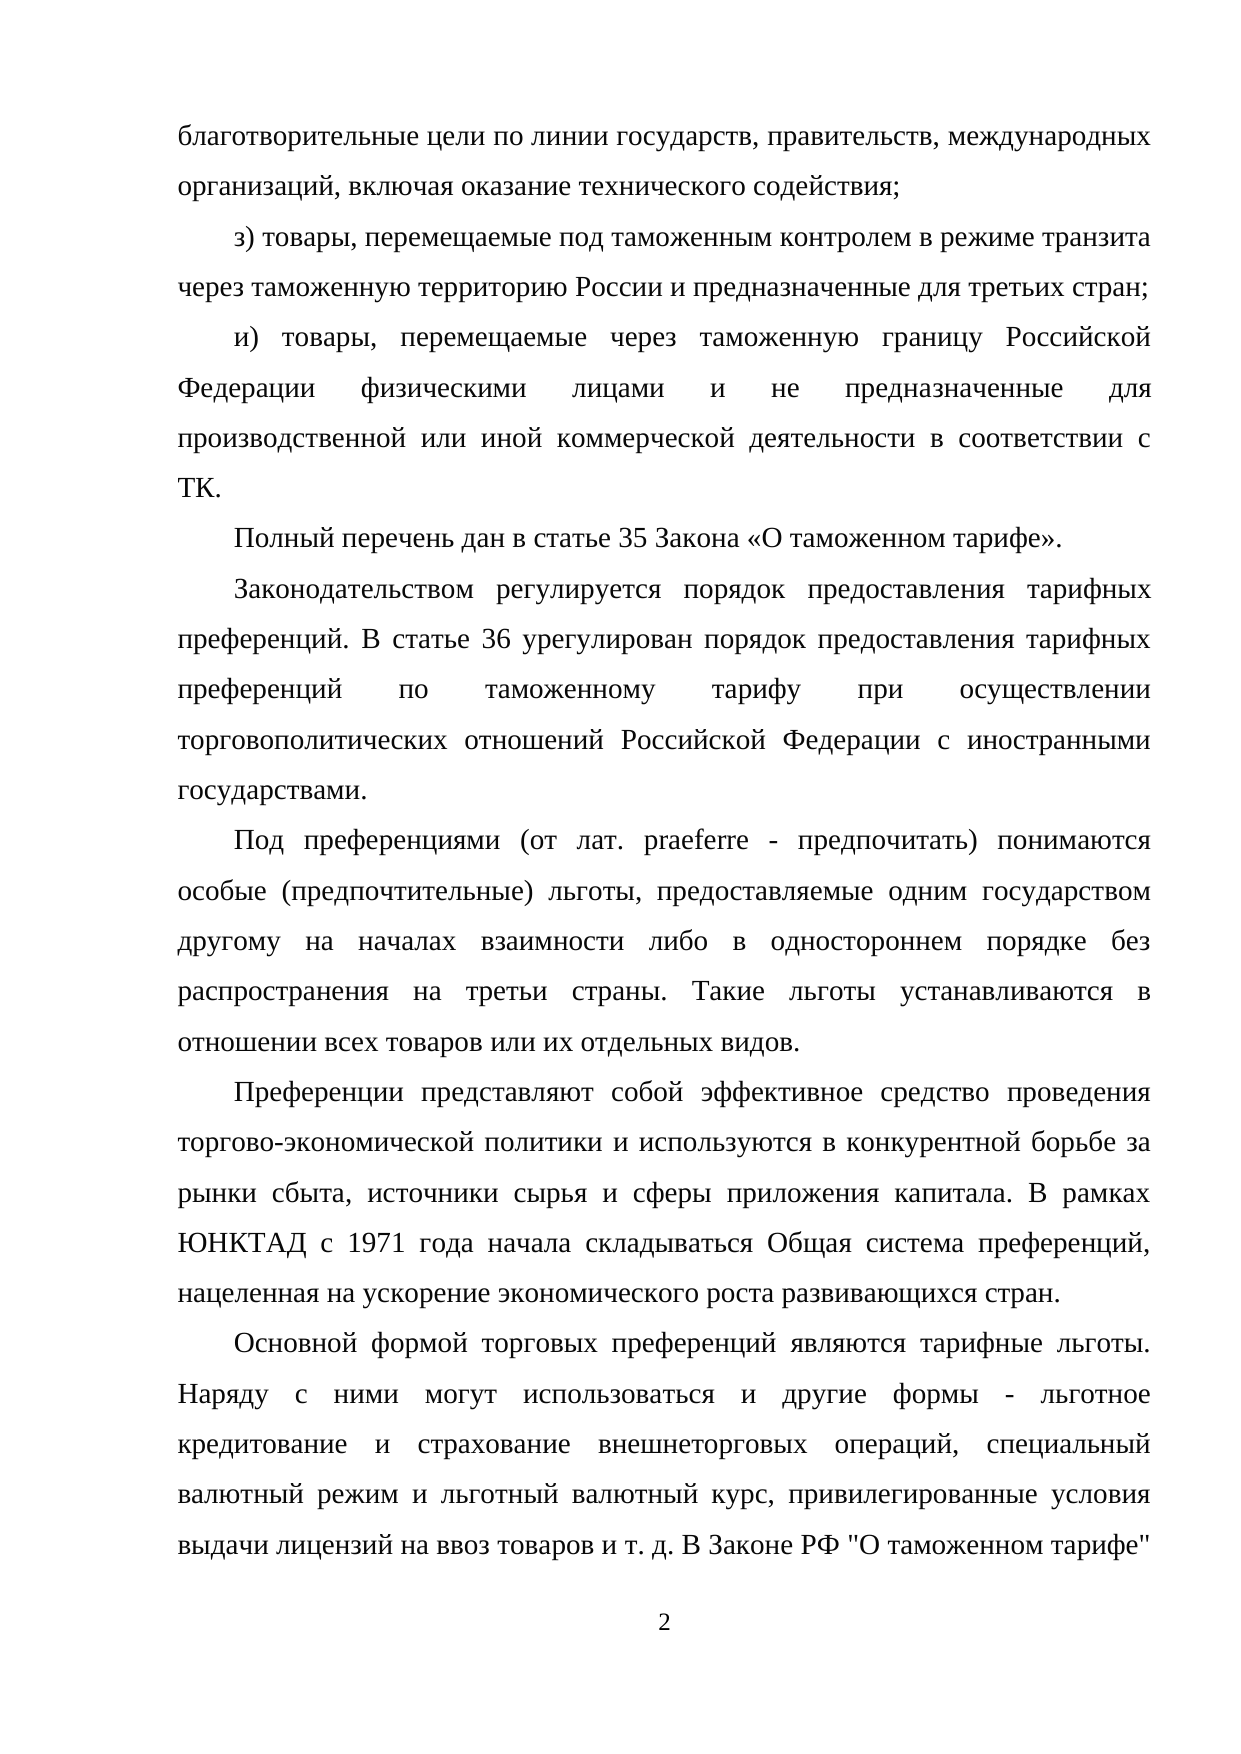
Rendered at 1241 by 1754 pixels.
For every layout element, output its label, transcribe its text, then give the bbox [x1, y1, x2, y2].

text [177, 1326, 1152, 1560]
text Преференции представляют собой эффективное средство проведения торгово-экономической политики и используются в конкурентной борьбе за рынки сбыта, источники сырья и сферы приложения капитала. В рамках ЮНКТАД с 1971 года начала складываться Общая система преференций, нацеленная на ускорение экономического роста развивающихся стран. [177, 1074, 1152, 1309]
text Законодательством регулируется порядок предоставления тарифных преференций. В статье 36 урегулирован порядок предоставления тарифных преференций по таможенному тарифу при осуществлении торговополитических отношений Российской Федерации с иностранными государствами. [177, 571, 1152, 806]
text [177, 118, 1152, 202]
text Под преференциями (от лат. praeferre - предпочитать) понимаются особые (предпочтительные) льготы, предоставляемые одним государством другому на началах взаимности либо в одностороннем порядке без распространения на третьи страны. Такие льготы устанавливаются в отношении всех товаров или их отдельных видов. [177, 822, 1152, 1057]
text з) товары, перемещаемые под таможенным контролем в режиме транзита через таможенную территорию России и предназначенные для третьих стран; [177, 219, 1152, 303]
text Полный перечень дан в статье 35 Закона «О таможенном тарифе». [177, 521, 1152, 554]
text и) товары, перемещаемые через таможенную границу Российской Федерации физическими лицами и не предназначенные для производственной или иной коммерческой деятельности в соответствии с ТК. [177, 319, 1152, 504]
